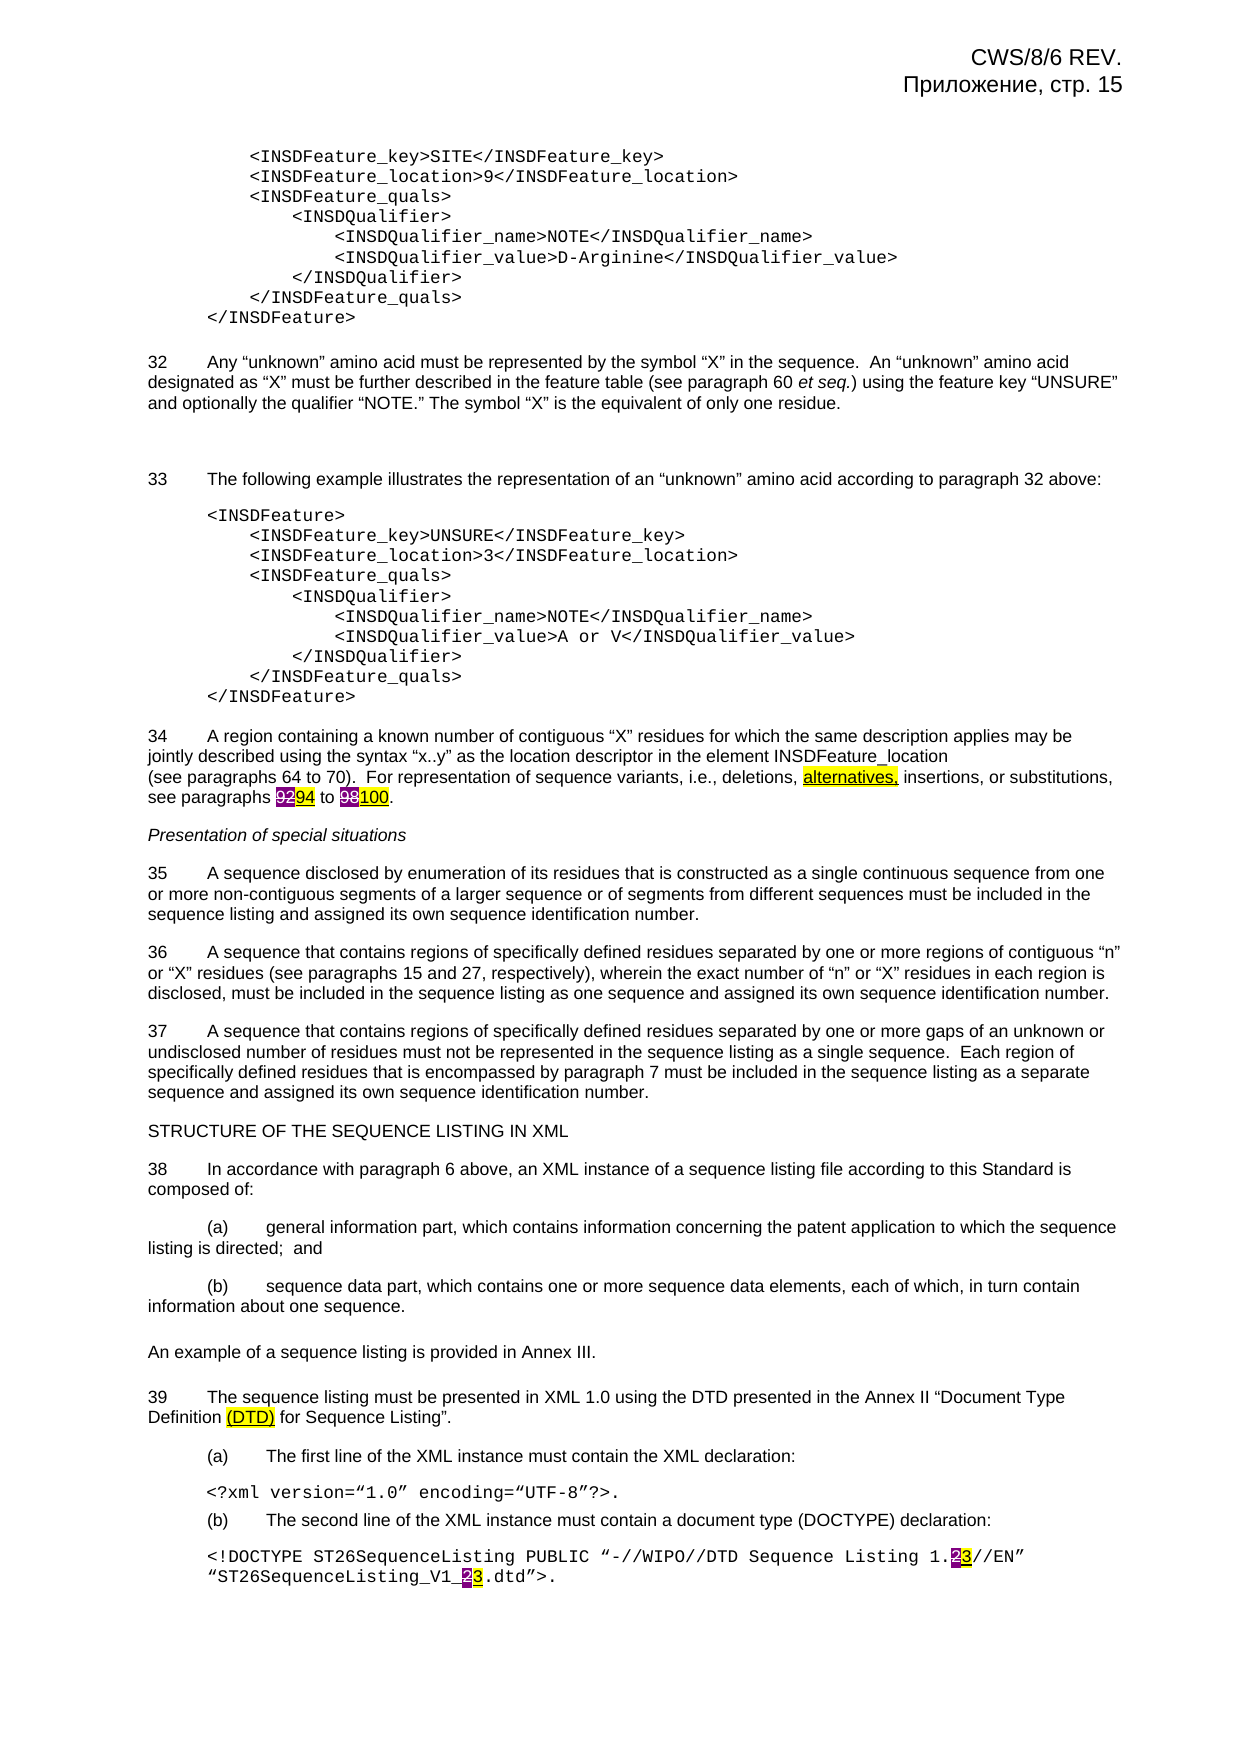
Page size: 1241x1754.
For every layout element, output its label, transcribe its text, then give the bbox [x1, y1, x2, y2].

text </INSDQualifier> [207, 268, 1122, 288]
text </INSDFeature_quals> [207, 288, 1122, 308]
text <INSDQualifier_value>A or V</INSDQualifier_value> [207, 627, 1122, 647]
text </INSDQualifier> [207, 647, 1122, 668]
subtitle STRUCTURE OF THE SEQUENCE LISTING IN XML [148, 1120, 1122, 1141]
text <INSDFeature_location>9</INSDFeature_location> [207, 168, 1122, 188]
text <INSDQualifier> [207, 208, 1122, 228]
text <INSDFeature> [207, 507, 1122, 527]
list In accordance with paragraph 6 above, an XML instance of a sequence listing file according to this Standard is composed of: [148, 1158, 1122, 1199]
text <INSDFeature_quals> [207, 188, 1122, 208]
subtitle Presentation of special situations [148, 825, 1122, 845]
text </INSDFeature> [207, 308, 1122, 329]
text <INSDFeature_key>UNSURE</INSDFeature_key> [207, 527, 1122, 547]
list sequence data part, which contains one or more sequence data elements, each of which, in turn contain information about one sequence. [148, 1276, 1122, 1316]
text <INSDQualifier_value>D-Arginine</INSDQualifier_value> [207, 248, 1122, 268]
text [207, 228, 1122, 248]
text </INSDFeature> [207, 688, 1122, 708]
list The second line of the XML instance must contain a document type (DOCTYPE) declaration: [148, 1510, 1122, 1530]
text <?xml version=“1.0” encoding=“UTF-8”?>. [206, 1483, 1122, 1503]
text </INSDFeature_quals> [207, 668, 1122, 688]
text <!DOCTYPE ST26SequenceListing PUBLIC “-//WIPO//DTD Sequence Listing 1.23//EN” “ST26SequenceListing_V1_23.dtd”>. [207, 1548, 1122, 1588]
list A region containing a known number of contiguous “X” residues for which the same description applies may be jointly described using the syntax “x..y” as the location descriptor in the element INSDFeature_location (see paragraphs 64 to 70). For representation of sequence variants, i.e., deletions, alternatives, insertions, or substitutions, see paragraphs 9294 to 98100. [148, 726, 1122, 807]
list An example of a sequence listing is provided in Annex III. [148, 1341, 1122, 1362]
list general information part, which contains information concerning the patent application to which the sequence listing is directed; and [148, 1217, 1122, 1258]
text <INSDQualifier_name>NOTE</INSDQualifier_name> [207, 607, 1122, 627]
list A sequence that contains regions of specifically defined residues separated by one or more regions of contiguous “n” or “X” residues (see paragraphs 15 and 27, respectively), wherein the exact number of “n” or “X” residues in each region is disclosed, must be included in the sequence listing as one sequence and assigned its own sequence identification number. [148, 942, 1122, 1003]
list The sequence listing must be presented in XML 1.0 using the DTD presented in the Annex II “Document Type Definition (DTD) for Sequence Listing”. [148, 1387, 1122, 1428]
list The first line of the XML instance must contain the XML declaration: [148, 1445, 1122, 1466]
text <INSDQualifier> [207, 587, 1122, 607]
text <INSDFeature_key>SITE</INSDFeature_key> [207, 148, 1122, 168]
list A sequence disclosed by enumeration of its residues that is constructed as a single continuous sequence from one or more non-contiguous segments of a larger sequence or of segments from different sequences must be included in the sequence listing and assigned its own sequence identification number. [148, 863, 1122, 924]
list A sequence that contains regions of specifically defined residues separated by one or more gaps of an unknown or undisclosed number of residues must not be represented in the sequence listing as a single sequence. Each region of specifically defined residues that is encompassed by paragraph 7 must be included in the sequence listing as a separate sequence and assigned its own sequence identification number. [148, 1021, 1122, 1103]
list The following example illustrates the representation of an “unknown” amino acid according to paragraph 32 above: [148, 469, 1122, 489]
text <INSDFeature_location>3</INSDFeature_location> [207, 547, 1122, 567]
text <INSDFeature_quals> [207, 567, 1122, 587]
list Any “unknown” amino acid must be represented by the symbol “X” in the sequence. An “unknown” amino acid designated as “X” must be further described in the feature table (see paragraph 60 et seq.) using the feature key “UNSURE” and optionally the qualifier “NOTE.” The symbol “X” is the equivalent of only one residue. [148, 352, 1122, 413]
